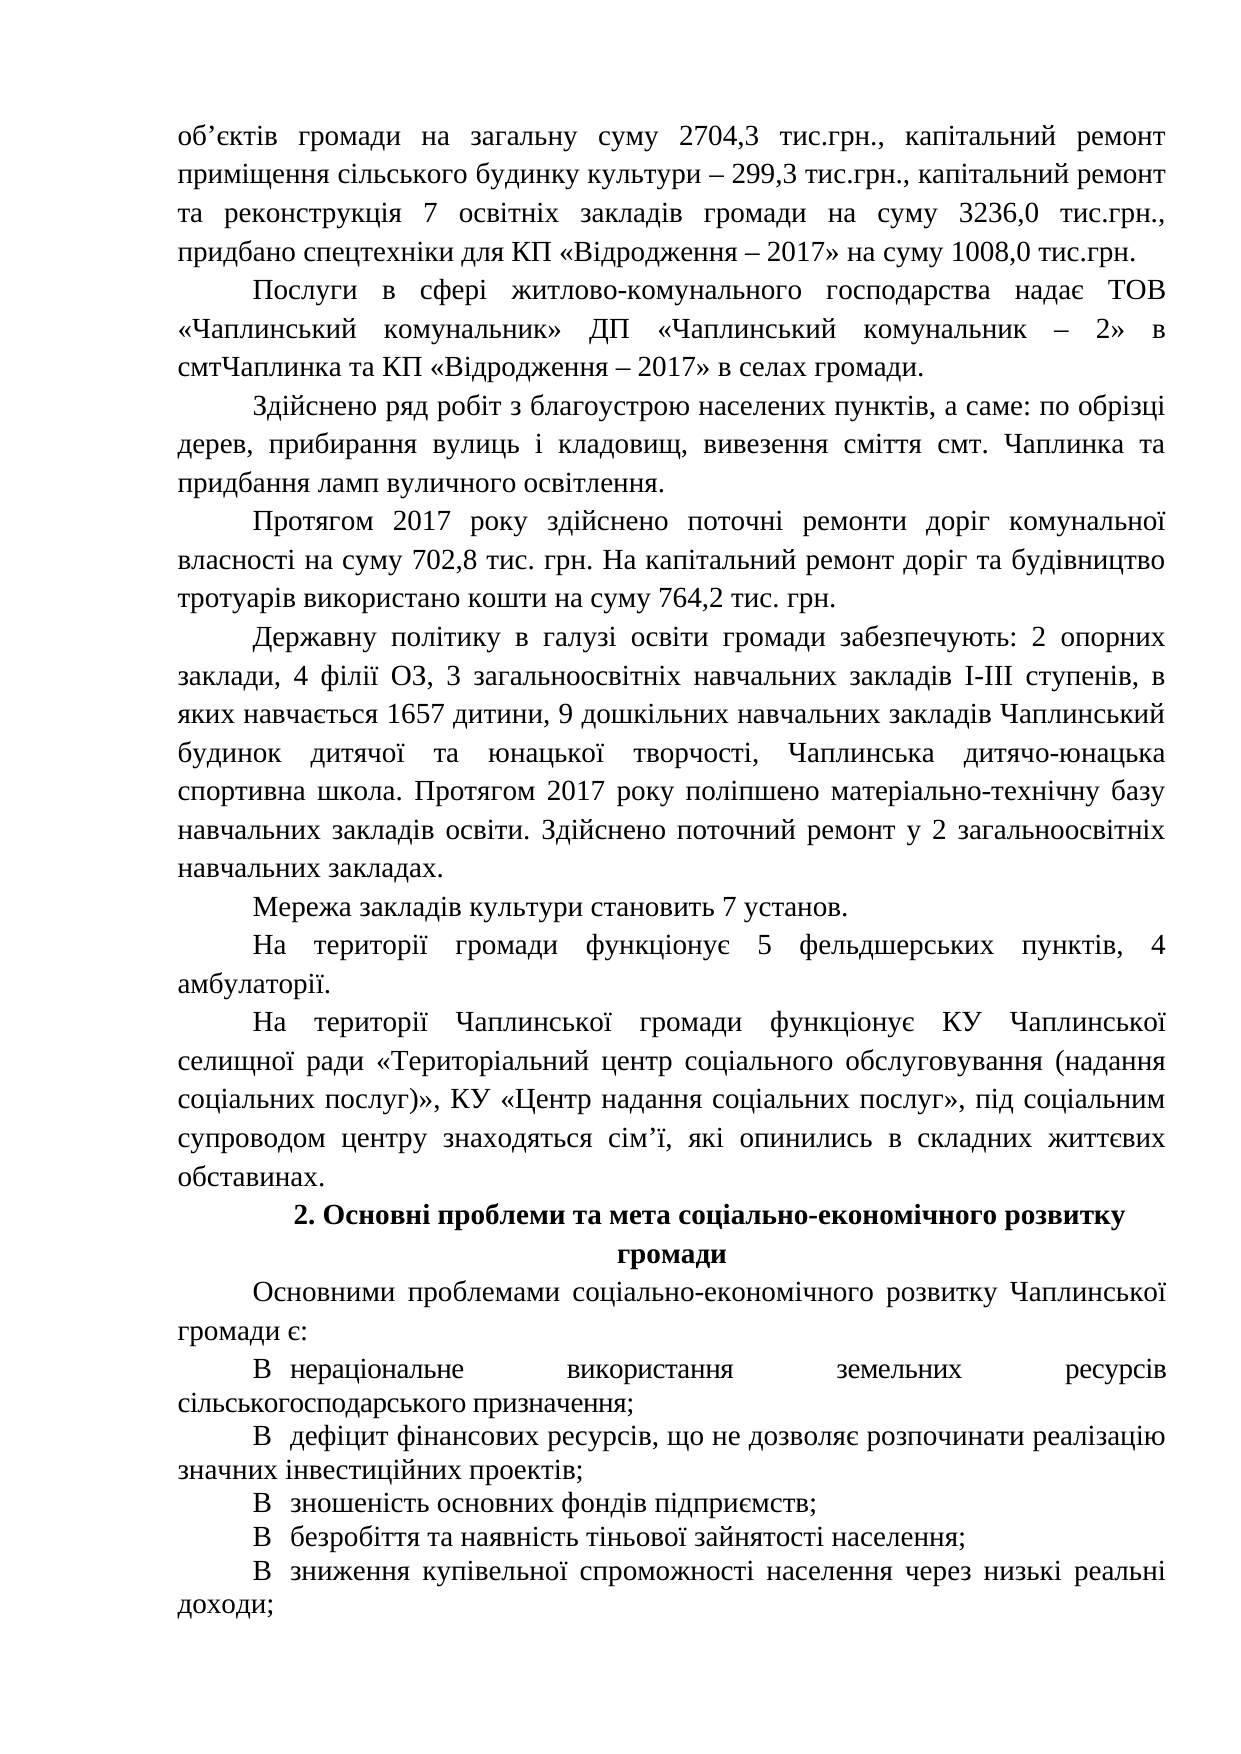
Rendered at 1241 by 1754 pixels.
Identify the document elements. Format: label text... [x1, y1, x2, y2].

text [177, 118, 1167, 267]
text Мережа закладів культури становить 7 установ. [177, 889, 1167, 922]
text Здійснено ряд робіт з благоустрою населених пунктів, а саме: по обрізці дерев, прибирання вулиць і кладовищ, вивезення сміття смт. Чаплинка та придбання ламп вуличного освітлення. [177, 388, 1167, 498]
list зниження купівельної спроможності населення через низькі реальні доходи; [177, 1553, 1167, 1620]
list безробіття та наявність тіньової зайнятості населення; [177, 1519, 1167, 1553]
text 2. Основні проблеми та мета соціально-економічного розвитку громади [177, 1197, 1167, 1269]
text На території Чаплинської громади функціонує КУ Чаплинської селищної ради «Територіальний центр соціального обслуговування (надання соціальних послуг)», КУ «Центр надання соціальних послуг», під соціальним супроводом центру знаходяться сім’ї, які опинились в складних життєвих обставинах. [177, 1004, 1167, 1192]
list зношеність основних фондів підприємств; [177, 1486, 1167, 1519]
list дефіцит фінансових ресурсів, що не дозволяє розпочинати реалізацію значних інвестиційних проектів; [177, 1418, 1167, 1486]
text Державну політику в галузі освіти громади забезпечують: 2 опорних заклади, 4 філії ОЗ, 3 загальноосвітніх навчальних закладів І-ІІІ ступенів, в яких навчається 1657 дитини, 9 дошкільних навчальних закладів Чаплинський будинок дитячої та юнацької творчості, Чаплинська дитячо-юнацька спортивна школа. Протягом 2017 року поліпшено матеріально-технічну базу навчальних закладів освіти. Здійснено поточний ремонт у 2 загальноосвітніх навчальних закладах. [177, 619, 1167, 884]
text На території громади функціонує 5 фельдшерських пунктів, 4 амбулаторії. [177, 927, 1167, 999]
text Послуги в сфері житлово-комунального господарства надає ТОВ «Чаплинський комунальник» ДП «Чаплинський комунальник – 2» в смтЧаплинка та КП «Відродження – 2017» в селах громади. [177, 272, 1167, 383]
text Протягом 2017 року здійснено поточні ремонти доріг комунальної власності на суму 702,8 тис. грн. На капітальний ремонт доріг та будівництво тротуарів використано кошти на суму 764,2 тис. грн. [177, 503, 1167, 614]
text Основними проблемами соціально-економічного розвитку Чаплинської громади є: [177, 1274, 1167, 1346]
list нераціональне використання земельних ресурсів сільськогосподарського призначення; [177, 1351, 1167, 1418]
